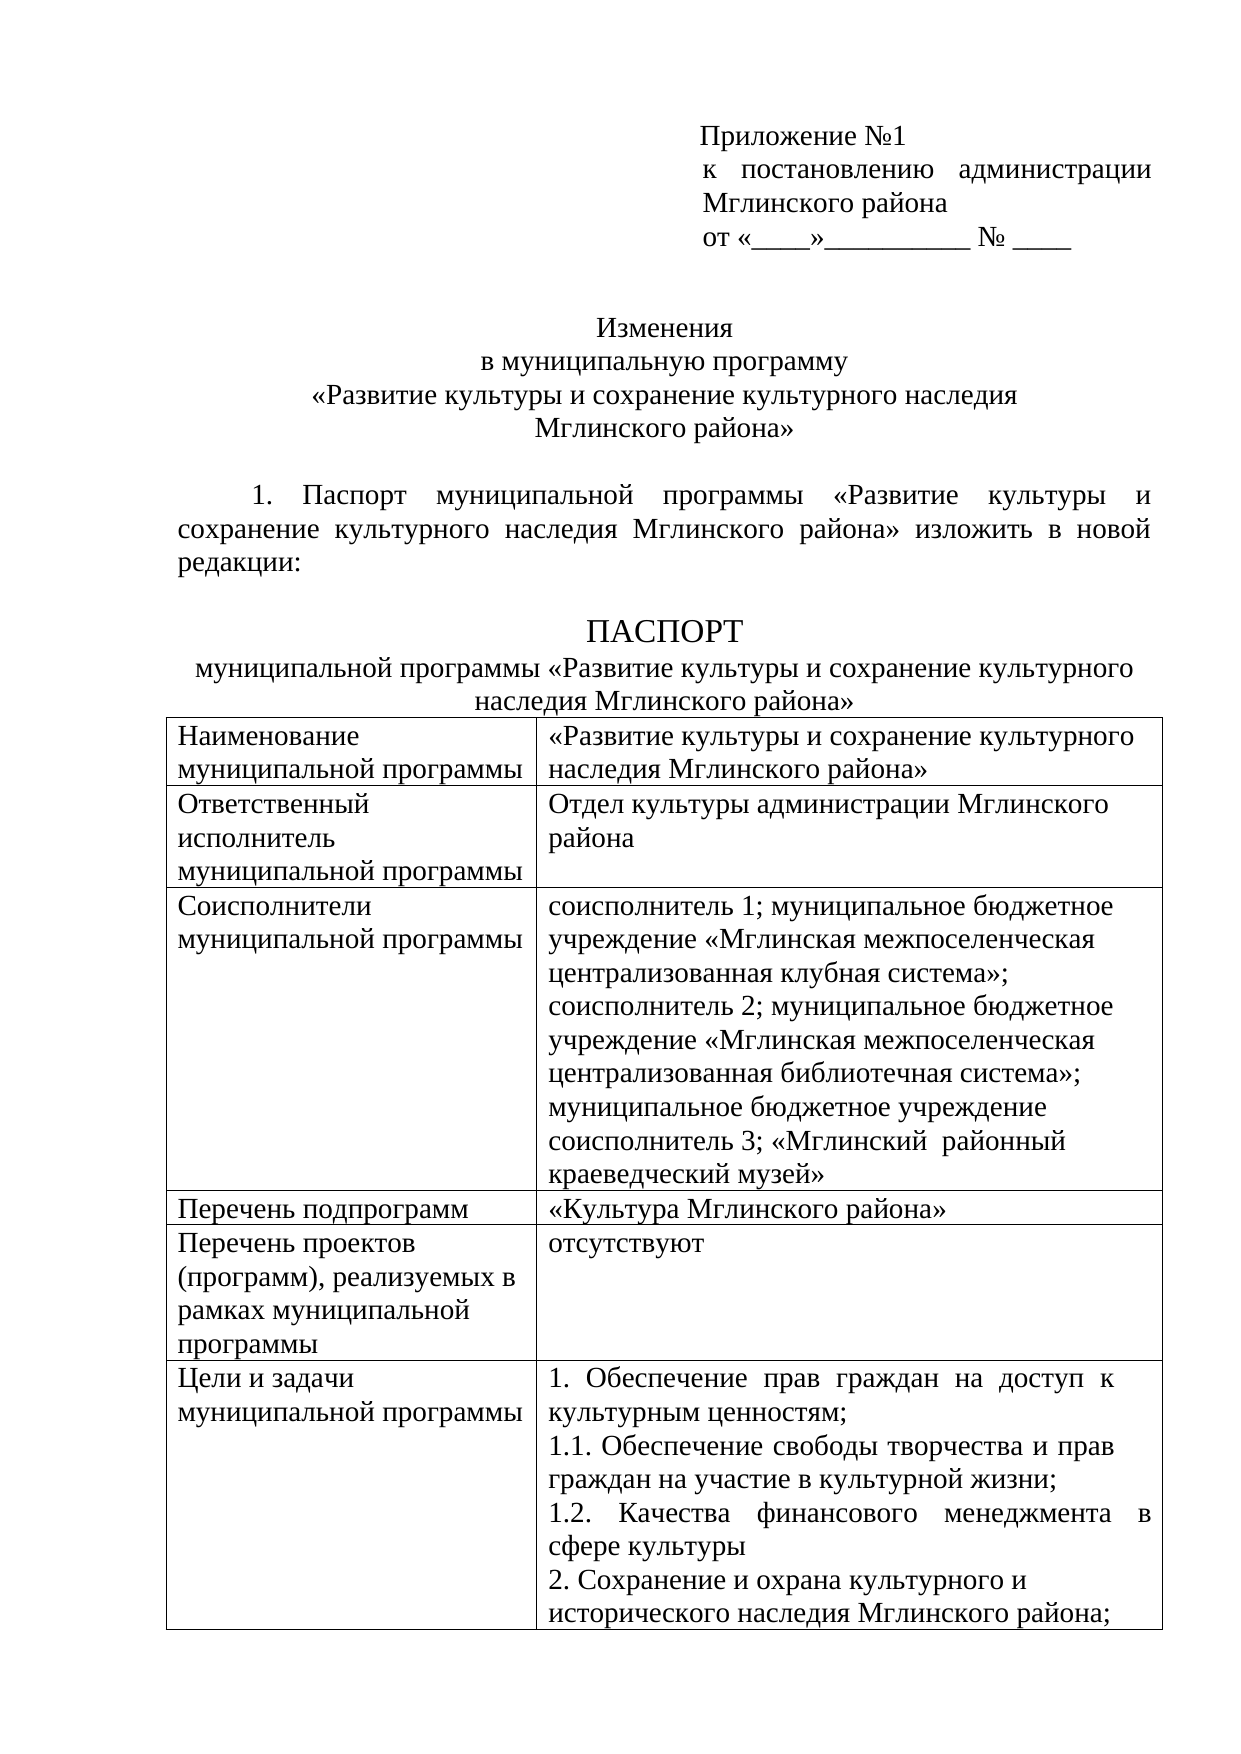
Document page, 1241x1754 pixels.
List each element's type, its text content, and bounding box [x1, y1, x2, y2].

text «Развитие культуры и сохранение культурного наследия [177, 377, 1152, 410]
text Мглинского района» [177, 410, 1152, 444]
text ПАСПОРТ [177, 612, 1152, 650]
text в муниципальную программу [177, 343, 1152, 377]
table_cell отсутствуют [537, 1225, 1162, 1359]
table_cell Перечень проектов (программ), реализуемых в рамках муниципальной программы [167, 1225, 536, 1359]
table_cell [167, 1361, 536, 1629]
table_cell Перечень подпрограмм [167, 1191, 536, 1224]
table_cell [537, 1361, 1162, 1629]
text Изменения [177, 310, 1152, 343]
table_cell Соисполнители муниципальной программы [167, 888, 536, 1190]
text к постановлению администрации Мглинского района [702, 152, 1152, 219]
table_cell Отдел культуры администрации Мглинского района [537, 786, 1162, 887]
text 1. Паспорт муниципальной программы «Развитие культуры и сохранение культурного наследия Мглинского района» изложить в новой редакции: [177, 477, 1152, 578]
table_header Наименование муниципальной программы [167, 718, 536, 785]
table_header «Развитие культуры и сохранение культурного наследия Мглинского района» [537, 718, 1162, 785]
text от «____»__________ № ____ [702, 219, 1152, 252]
table_cell «Культура Мглинского района» [537, 1191, 1162, 1224]
table_cell Ответственный исполнитель муниципальной программы [167, 786, 536, 887]
text Приложение №1 [177, 118, 1152, 152]
text муниципальной программы «Развитие культуры и сохранение культурного наследия Мглинского района» [177, 650, 1152, 717]
table_cell соисполнитель 1; муниципальное бюджетное учреждение «Мглинская межпоселенческая централизованная клубная система»; соисполнитель 2; муниципальное бюджетное учреждение «Мглинская межпоселенческая централизованная библиотечная система»; муниципальное бюджетное учреждение соисполнитель 3; «Мглинский районный краеведческий музей» [537, 888, 1162, 1190]
